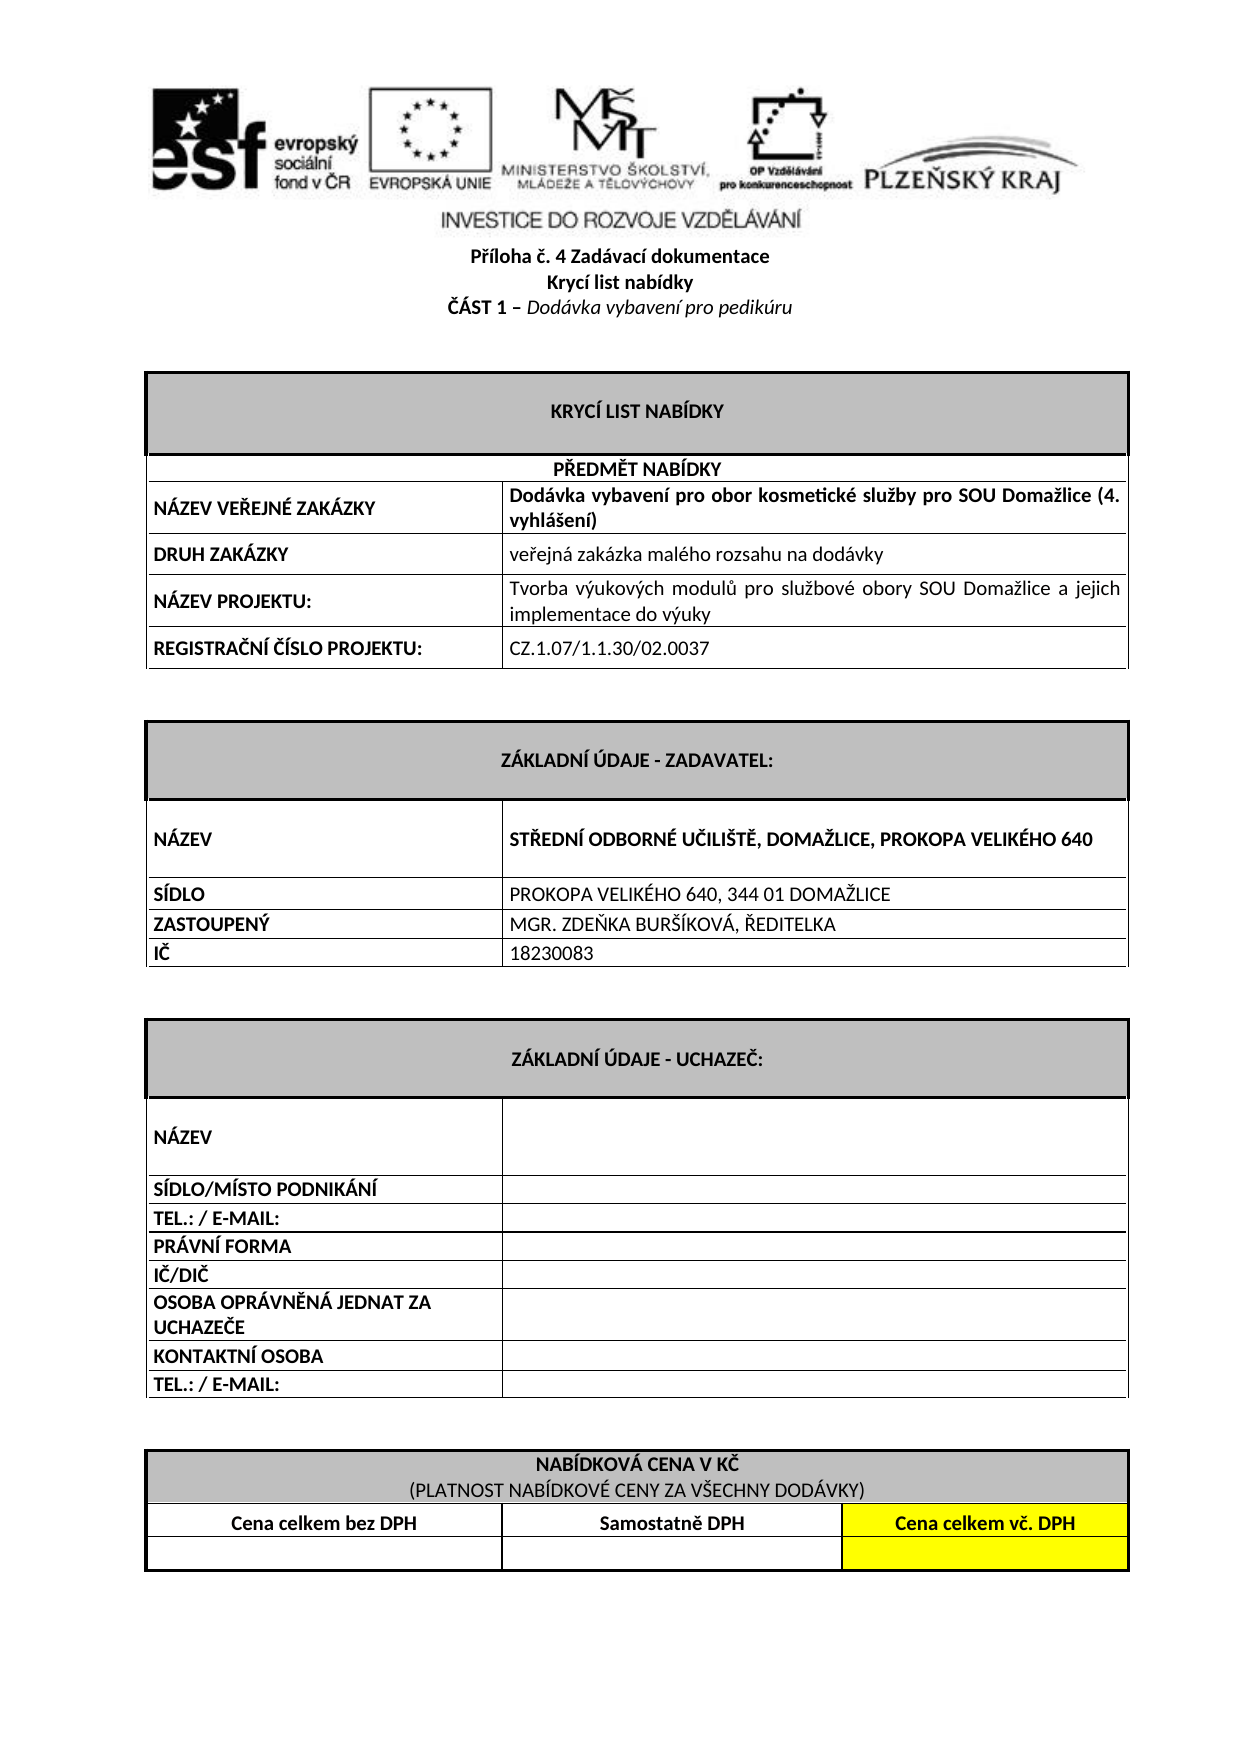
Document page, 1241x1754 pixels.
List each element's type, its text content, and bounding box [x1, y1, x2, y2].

table_cell DRUH ZAKÁZKY [147, 533, 502, 574]
table_cell ič [147, 938, 502, 966]
table_cell 18230083 [503, 938, 1128, 966]
table_cell ič/DIČ [147, 1260, 502, 1288]
table_cell Cena celkem bez DPH [148, 1504, 501, 1536]
picture [147, 73, 1093, 244]
table_cell [503, 1340, 1128, 1370]
table_cell Registrační číslo projektu: [147, 626, 502, 668]
table_cell název projektu: [147, 574, 502, 626]
table_cell veřejná zakázka malého rozsahu na dodávky [503, 533, 1128, 574]
table_cell [146, 1397, 1128, 1448]
table_cell [503, 1096, 1128, 1175]
table_cell [843, 1537, 1127, 1569]
table_header Krycí list nabídky [148, 374, 1127, 453]
table_cell Prokopa Velikého 640, 344 01 Domažlice [503, 877, 1128, 909]
table_cell Mgr. Zdeňka buršíková, ředitelka [503, 909, 1128, 938]
table_cell [146, 966, 502, 1018]
table_cell název veřejné zakázky [147, 481, 502, 533]
table_cell [503, 1370, 1128, 1397]
table_cell CZ.1.07/1.1.30/02.0037 [503, 626, 1128, 668]
table_cell [503, 1537, 841, 1569]
table_cell [503, 1288, 1128, 1340]
text Krycí list nabídky [148, 269, 1093, 294]
table_cell PŘEDMĚT NABÍDKY [147, 453, 1128, 481]
table_cell [503, 1175, 1128, 1203]
table_cell Tel.: / E-mail: [147, 1370, 502, 1397]
table_cell Samostatně DPH [503, 1504, 841, 1536]
table_cell osoba oprávněná jednat za uchazeče [147, 1288, 502, 1340]
table_cell nabídková cena v Kč (Platnost nabídkové ceny za všechny dodávky) [148, 1452, 1127, 1502]
text Příloha č. 4 Zadávací dokumentace [148, 244, 1093, 269]
table_cell zastoupený [147, 909, 502, 938]
text ČÁST 1 – Dodávka vybavení pro pedikúru [148, 294, 1093, 320]
table_cell [148, 1537, 501, 1569]
table_cell [502, 966, 1128, 1018]
table_cell [503, 1231, 1128, 1260]
table_cell sídlo/místo podnikání [147, 1175, 502, 1203]
table_cell sídlo [147, 877, 502, 909]
table_cell [503, 1203, 1128, 1231]
table_cell Cena celkem vč. DPH [843, 1504, 1127, 1536]
table_cell kontaktní osoba [147, 1340, 502, 1370]
table_cell právní forma [147, 1231, 502, 1260]
table_cell název [147, 799, 502, 877]
table_cell základní údaje - zadavatel: [148, 723, 1127, 798]
table_cell Tel.: / e-mail: [147, 1203, 502, 1231]
table_cell základní údaje - uchazeč: [148, 1021, 1127, 1096]
table_cell [146, 668, 1128, 719]
table_cell [503, 1260, 1128, 1288]
table_cell Tvorba výukových modulů pro službové obory SOU Domažlice a jejich implementace do výuky [503, 574, 1128, 626]
table_cell střední odborné učiliště, domažlice, prokopa velikého 640 [503, 798, 1128, 877]
table_cell název [147, 1097, 502, 1175]
table_cell Dodávka vybavení pro obor kosmetické služby pro SOU Domažlice (4. vyhlášení) [503, 481, 1128, 533]
